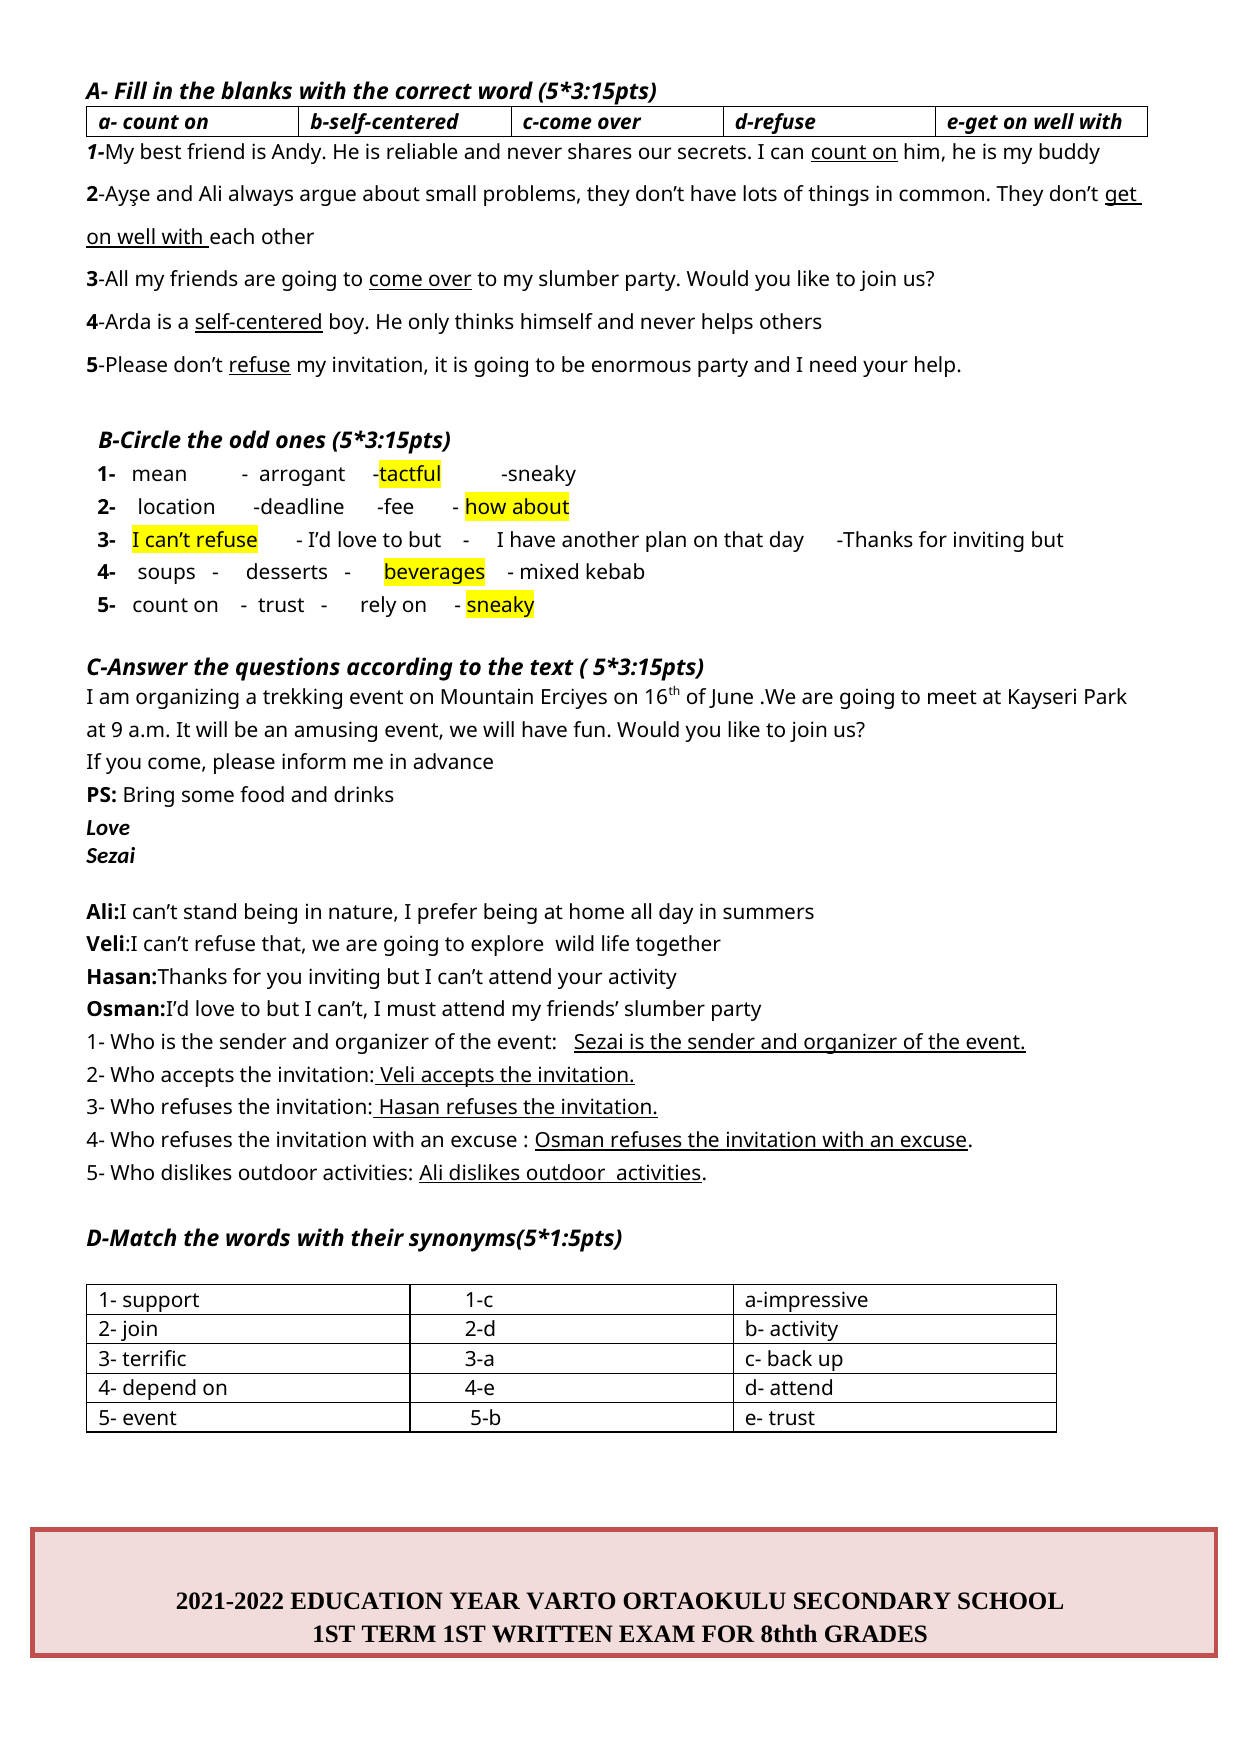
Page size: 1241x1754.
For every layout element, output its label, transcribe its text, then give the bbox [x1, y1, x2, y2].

text 2021-2022 EDUCATION YEAR VARTO ORTAOKULU SECONDARY SCHOOL [75, 1586, 1165, 1614]
text 1ST TERM 1ST WRITTEN EXAM FOR 8thth GRADES [75, 1619, 1165, 1648]
table_header A- Fill in the blanks with the correct word (5*3:15pts) 1-My best friend is Andy. He is reliable and never shares our secrets. I can count on him, he is my buddy 2-Ayşe and Ali always argue about small problems, they don’t have lots of things in common. They don’t get on well with each other 3-All my friends are going to come over to my slumber party. Would you like to join us? 4-Arda is a self-centered boy. He only thinks himself and never helps others 5-Please don’t refuse my invitation, it is going to be enormous party and I need your help. B-Circle the odd ones (5*3:15pts) 1- mean - arrogant -tactful -sneaky 2- location -deadline -fee - how about 3- I can’t refuse - I’d love to but - I have another plan on that day -Thanks for inviting but 4- soups - desserts - beverages - mixed kebab 5- count on - trust - rely on - sneaky C-Answer the questions according to the text ( 5*3:15pts) I am organizing a trekking event on Mountain Erciyes on 16th of June .We are going to meet at Kayseri Park at 9 a.m. It will be an amusing event, we will have fun. Would you like to join us? If you come, please inform me in advance PS: Bring some food and drinks Love Sezai Ali:I can’t stand being in nature, I prefer being at home all day in summers Veli:I can’t refuse that, we are going to explore wild life together Hasan:Thanks for you inviting but I can’t attend your activity Osman:I’d love to but I can’t, I must attend my friends’ slumber party 1- Who is the sender and organizer of the event: Sezai is the sender and organizer of the event. 2- Who accepts the invitation: Veli accepts the invitation. 3- Who refuses the invitation: Hasan refuses the invitation. 4- Who refuses the invitation with an excuse : Osman refuses the invitation with an excuse. 5- Who dislikes outdoor activities: Ali dislikes outdoor activities. D-Match the words with their synonyms(5*1:5pts) [75, 75, 1160, 1586]
